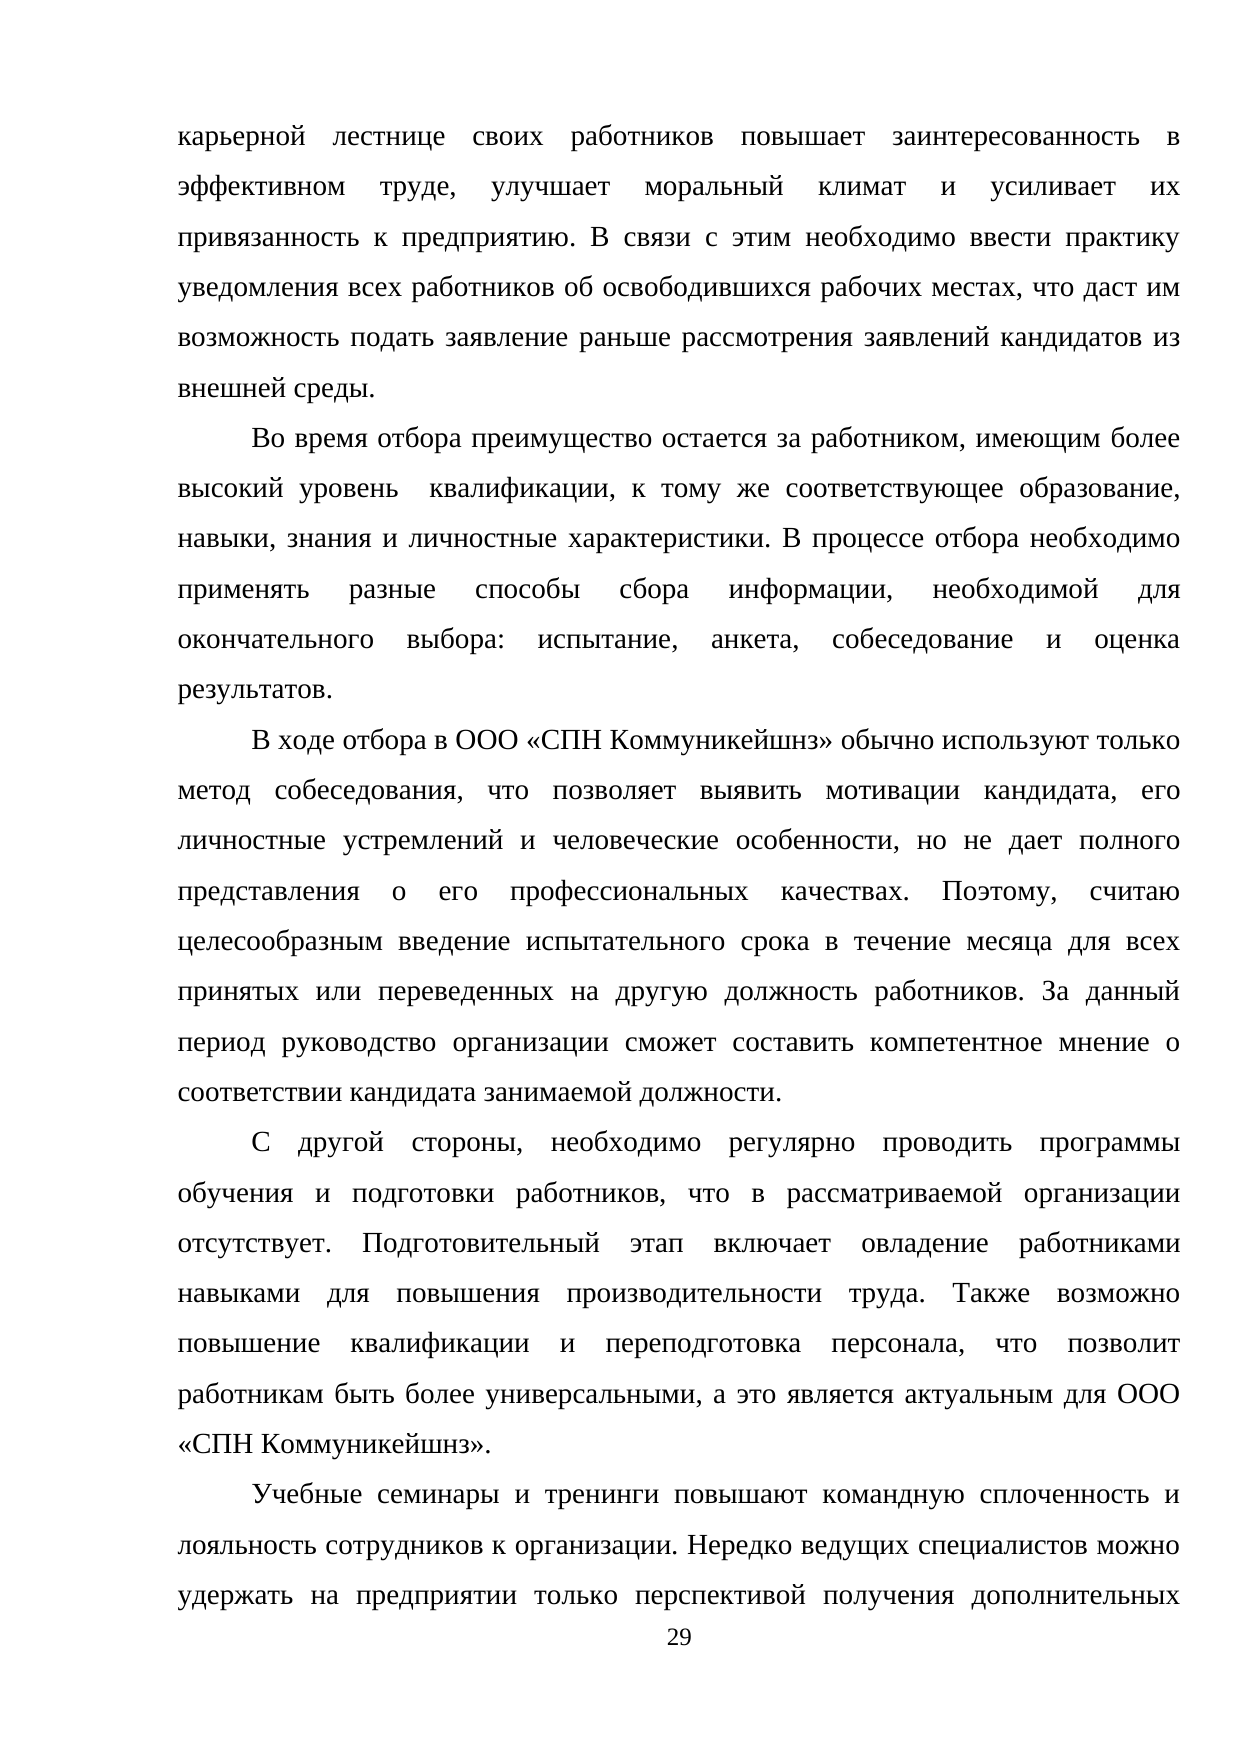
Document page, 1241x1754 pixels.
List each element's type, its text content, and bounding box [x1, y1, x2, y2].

text С другой стороны, необходимо регулярно проводить программы обучения и подготовки работников, что в рассматриваемой организации отсутствует. Подготовительный этап включает овладение работниками навыками для повышения производительности труда. Также возможно повышение квалификации и переподготовка персонала, что позволит работникам быть более универсальными, а это является актуальным для ООО «СПН Коммуникейшнз». [177, 1124, 1181, 1460]
text В ходе отбора в ООО «СПН Коммуникейшнз» обычно используют только метод собеседования, что позволяет выявить мотивации кандидата, его личностные устремлений и человеческие особенности, но не дает полного представления о его профессиональных качествах. Поэтому, считаю целесообразным введение испытательного срока в течение месяца для всех принятых или переведенных на другую должность работников. За данный период руководство организации сможет составить компетентное мнение о соответствии кандидата занимаемой должности. [177, 722, 1181, 1108]
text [177, 118, 1181, 403]
text Во время отбора преимущество остается за работником, имеющим более высокий уровень квалификации, к тому же соответствующее образование, навыки, знания и личностные характеристики. В процессе отбора необходимо применять разные способы сбора информации, необходимой для окончательного выбора: испытание, анкета, собеседование и оценка результатов. [177, 420, 1181, 705]
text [177, 1477, 1181, 1611]
